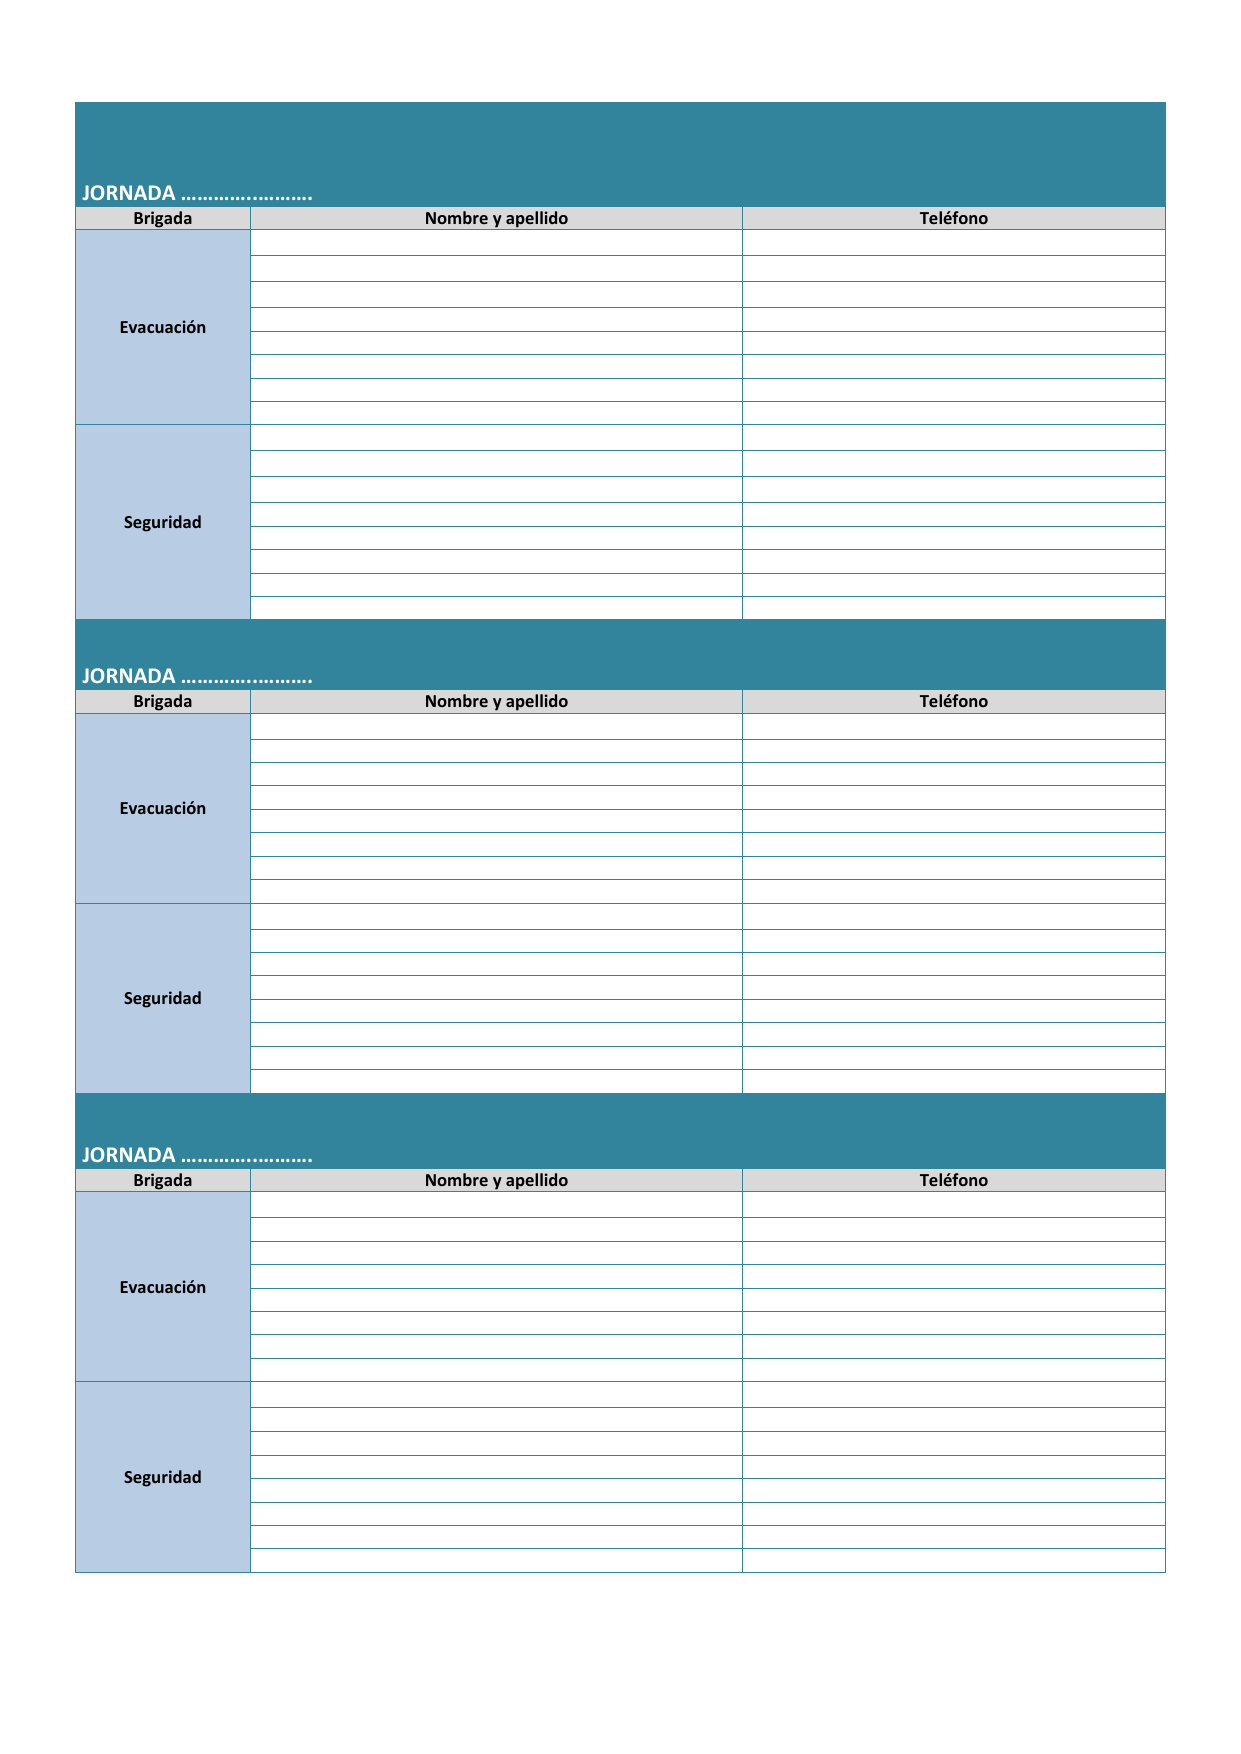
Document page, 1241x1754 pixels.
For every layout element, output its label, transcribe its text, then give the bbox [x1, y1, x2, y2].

table_cell [251, 880, 742, 903]
table_cell [743, 1047, 1165, 1069]
table_cell [251, 714, 742, 738]
table_cell [251, 574, 742, 596]
table_cell [743, 425, 1165, 450]
table_cell [251, 230, 742, 255]
table_cell [251, 786, 742, 809]
table_cell [251, 1218, 742, 1241]
table_cell Evacuación [76, 714, 250, 903]
table_cell [251, 1242, 742, 1264]
table_cell [251, 1023, 742, 1046]
table_cell [251, 332, 742, 354]
table_cell [251, 451, 742, 476]
table_cell [251, 857, 742, 879]
table_cell [743, 1000, 1165, 1022]
table_cell [743, 527, 1165, 549]
table_cell [251, 1549, 742, 1572]
table_cell [251, 597, 742, 619]
table_cell Seguridad [76, 1382, 250, 1572]
table_cell [743, 477, 1165, 502]
table_cell [251, 1047, 742, 1069]
table_cell [743, 904, 1165, 928]
table_cell [251, 379, 742, 401]
table_cell [743, 332, 1165, 354]
table_cell [251, 1456, 742, 1478]
table_cell [743, 308, 1165, 331]
table_cell Brigada [76, 1169, 250, 1191]
table_cell [743, 763, 1165, 785]
table_cell Brigada [76, 690, 250, 713]
table_cell Evacuación [76, 1192, 250, 1381]
table_cell [251, 930, 742, 952]
table_cell [743, 833, 1165, 856]
table_cell Teléfono [743, 1169, 1165, 1191]
table_cell [251, 402, 742, 424]
table_cell [743, 379, 1165, 401]
table_cell [743, 1382, 1165, 1407]
table_cell [251, 1335, 742, 1358]
table_cell [251, 1192, 742, 1217]
table_cell [251, 1432, 742, 1454]
table_cell [251, 1479, 742, 1501]
table_cell [251, 810, 742, 832]
table_cell [251, 282, 742, 307]
table_cell [743, 1549, 1165, 1572]
table_cell [251, 953, 742, 975]
table_cell [251, 1070, 742, 1093]
table_cell [251, 1503, 742, 1525]
table_cell [743, 282, 1165, 307]
table_cell [743, 880, 1165, 903]
table_cell [743, 810, 1165, 832]
table_cell [743, 230, 1165, 255]
table_cell [743, 976, 1165, 999]
table_cell [251, 1408, 742, 1431]
table_cell [743, 857, 1165, 879]
table_cell Nombre y apellido [251, 690, 742, 713]
table_cell [743, 1289, 1165, 1311]
table_cell [743, 550, 1165, 572]
table_cell [743, 1456, 1165, 1478]
table_cell [251, 1265, 742, 1287]
table_cell [743, 1408, 1165, 1431]
table_cell [743, 1359, 1165, 1381]
table_cell [743, 451, 1165, 476]
table_cell [251, 550, 742, 572]
table_cell [743, 355, 1165, 377]
table_cell [743, 597, 1165, 619]
table_cell [743, 1242, 1165, 1264]
table_cell JORNADA …………..………. [76, 620, 1165, 689]
table_cell JORNADA …………..………. [76, 1094, 1165, 1168]
table_cell Evacuación [76, 230, 250, 424]
table_cell [743, 1070, 1165, 1093]
table_cell [251, 833, 742, 856]
table_cell [251, 740, 742, 762]
table_cell Seguridad [76, 904, 250, 1093]
table_cell [251, 1359, 742, 1381]
table_cell Nombre y apellido [251, 207, 742, 229]
table_cell [743, 740, 1165, 762]
table_cell [743, 1526, 1165, 1548]
table_cell [251, 425, 742, 450]
table_cell [743, 1023, 1165, 1046]
table_cell [743, 503, 1165, 526]
table_cell Teléfono [743, 690, 1165, 713]
table_cell [743, 1265, 1165, 1287]
table_cell [251, 904, 742, 928]
table_cell [743, 1432, 1165, 1454]
table_cell [251, 355, 742, 377]
table_cell [743, 1192, 1165, 1217]
table_cell [251, 308, 742, 331]
table_cell [743, 1312, 1165, 1334]
table_cell [251, 763, 742, 785]
table_cell [743, 953, 1165, 975]
table_cell [743, 574, 1165, 596]
table_cell [251, 503, 742, 526]
table_cell [251, 527, 742, 549]
table_cell Seguridad [76, 425, 250, 619]
table_cell [743, 1335, 1165, 1358]
table_cell [743, 1218, 1165, 1241]
table_cell [251, 1312, 742, 1334]
table_cell [251, 256, 742, 281]
table_cell [251, 976, 742, 999]
table_cell Teléfono [743, 207, 1165, 229]
table_cell [743, 256, 1165, 281]
table_header JORNADA …………..………. [76, 103, 1165, 206]
table_cell [743, 714, 1165, 738]
table_cell [743, 402, 1165, 424]
table_cell [743, 1479, 1165, 1501]
table_cell [251, 1000, 742, 1022]
table_cell [251, 1382, 742, 1407]
table_cell [251, 1526, 742, 1548]
table_cell [743, 1503, 1165, 1525]
table_cell [251, 1289, 742, 1311]
table_cell [251, 477, 742, 502]
table_cell Nombre y apellido [251, 1169, 742, 1191]
table_cell [743, 786, 1165, 809]
table_cell [743, 930, 1165, 952]
table_cell Brigada [76, 207, 250, 229]
